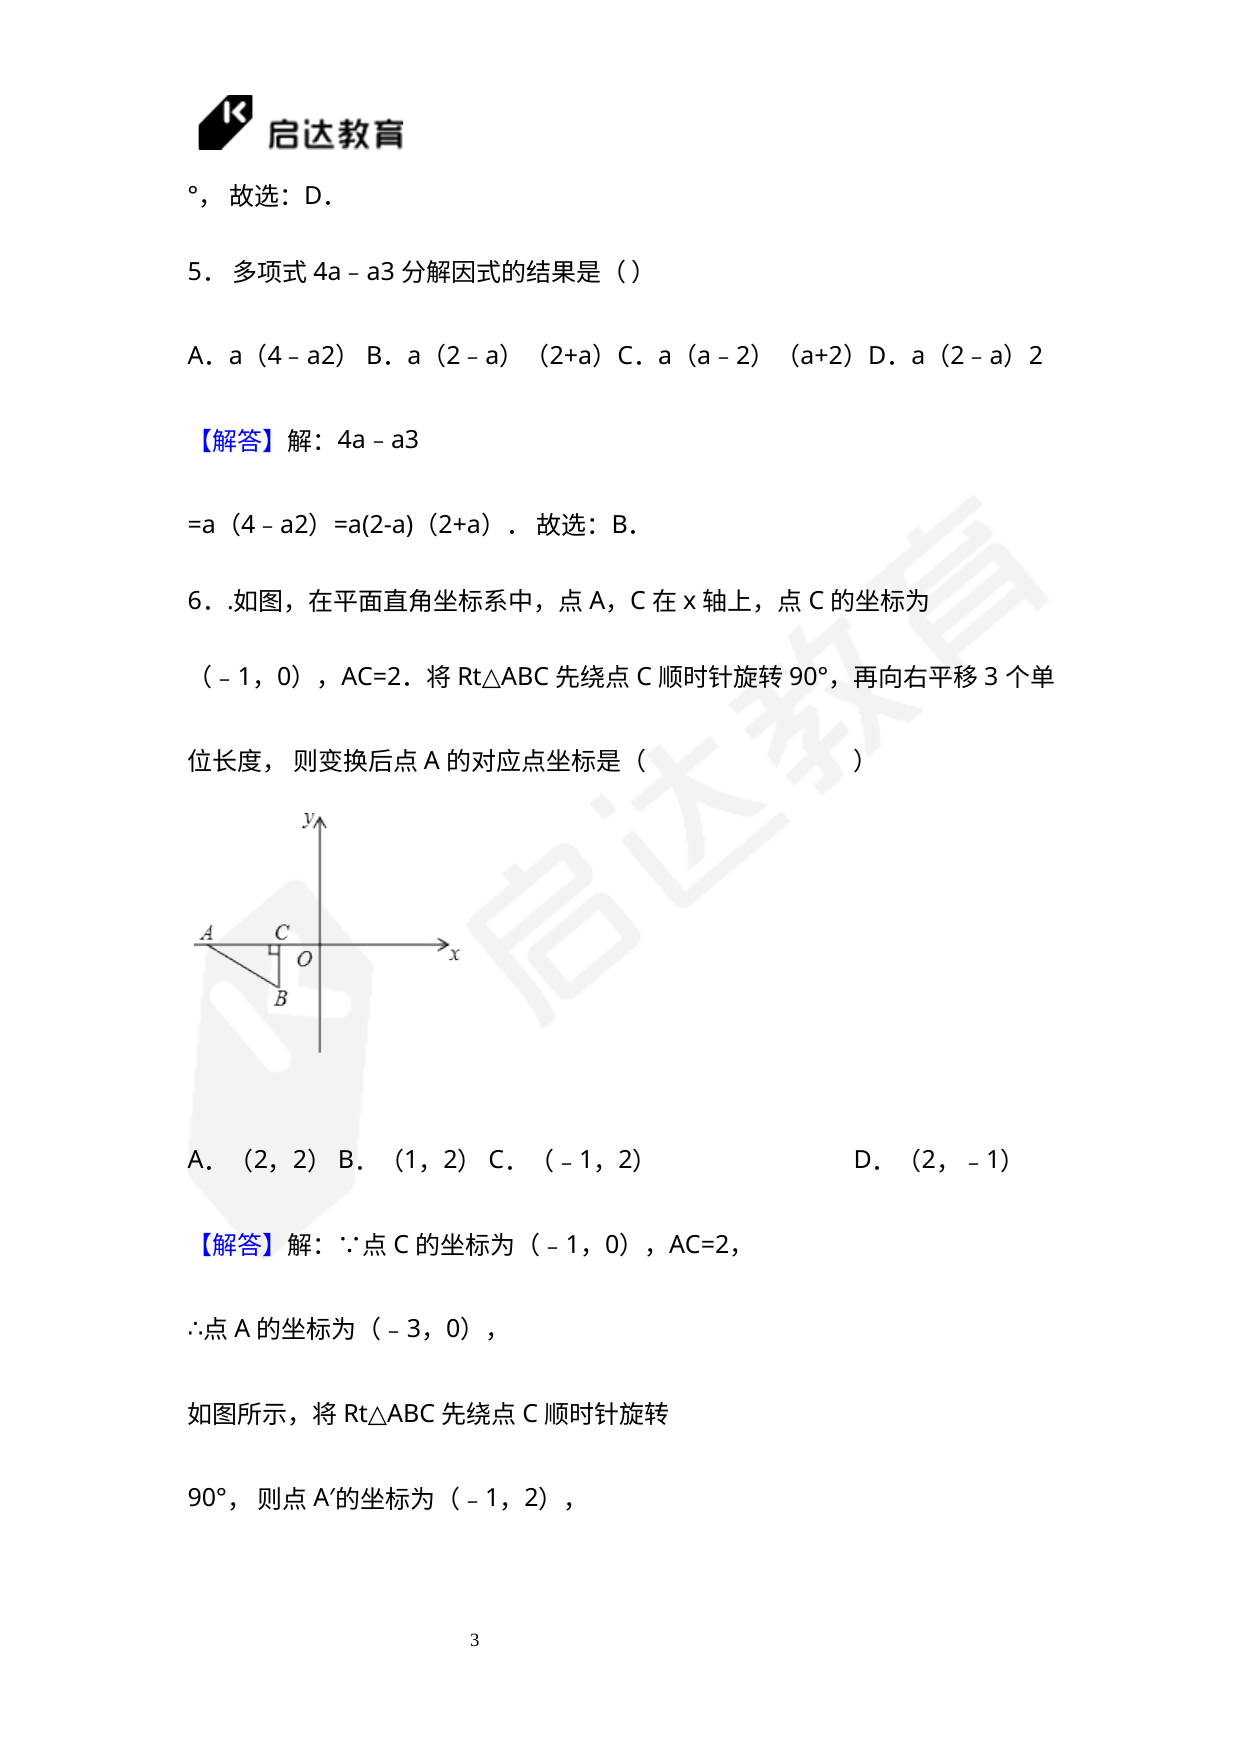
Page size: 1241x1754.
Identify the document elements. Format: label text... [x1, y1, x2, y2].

picture [198, 95, 404, 150]
text 5． 多项式 4a﹣a3 分解因式的结果是（ ） [187, 238, 1055, 303]
picture [193, 813, 466, 1058]
text 如图所示，将 Rt△ABC 先绕点 C 顺时针旋转 90°， 则点 A′的坐标为（﹣1，2）， [187, 1380, 712, 1530]
text 【解答】解：∵点 C 的坐标为（﹣1，0），AC=2， [187, 1211, 1055, 1276]
text 6．.如图，在平面直角坐标系中，点 A，C 在 x 轴上，点 C 的坐标为 [187, 567, 1055, 632]
text A．a（4﹣a2） B．a（2﹣a）（2+a）C．a（a﹣2）（a+2）D．a（2﹣a）2 [187, 322, 1055, 387]
text 【解答】解：4a﹣a3 [187, 407, 1055, 472]
text （﹣1，0），AC=2．将 Rt△ABC 先绕点 C 顺时针旋转 90°，再向右平移 3 个单位长度， 则变换后点 A 的对应点坐标是（ ） [187, 643, 1055, 792]
text ∴∠BOD=100°， 故选：D． [187, 162, 350, 227]
text ∴点 A 的坐标为（﹣3，0）， [187, 1296, 1055, 1361]
text A．（2，2） B．（1，2） C．（﹣1，2） D．（2，﹣1） [187, 1127, 1055, 1192]
text =a（4﹣a2）=a(2-a)（2+a）． 故选：B． [187, 491, 1055, 556]
